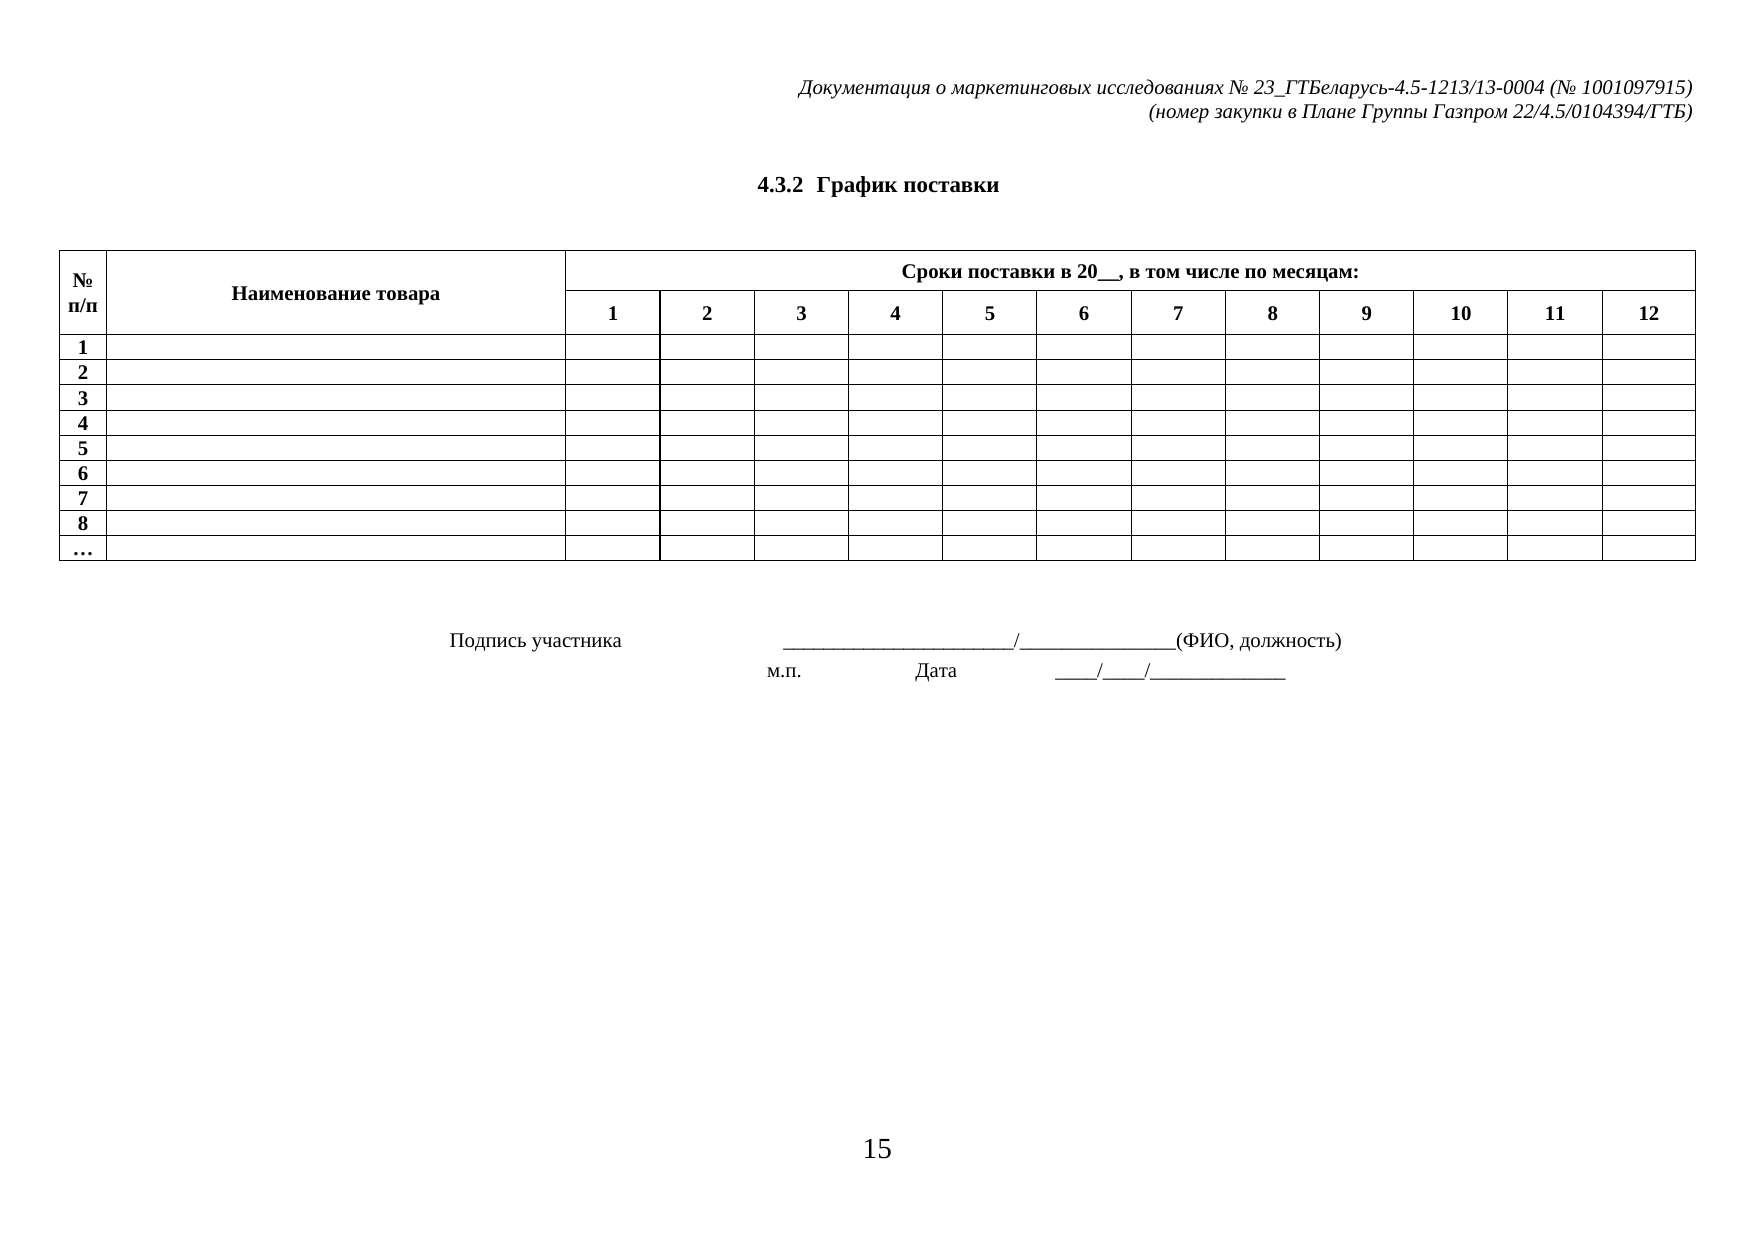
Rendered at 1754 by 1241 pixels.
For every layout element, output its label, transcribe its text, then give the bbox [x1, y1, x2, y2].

table_cell [661, 411, 754, 434]
table_cell 8 [1226, 291, 1319, 334]
text м.п. Дата ____/____/_____________ [326, 658, 1695, 682]
table_cell [1132, 461, 1225, 485]
table_cell [1320, 385, 1413, 409]
table_cell [1037, 335, 1131, 359]
table_cell [1037, 461, 1131, 485]
table_cell [1132, 436, 1225, 460]
table_cell [1037, 360, 1131, 384]
table_cell [566, 335, 659, 359]
table_cell [1320, 411, 1413, 434]
table_cell 2 [60, 360, 106, 384]
table_cell [943, 536, 1036, 560]
table_cell [566, 360, 659, 384]
table_cell [566, 411, 659, 434]
table_header Наименование товара [107, 251, 565, 334]
table_cell [1037, 411, 1131, 434]
table_cell [1132, 536, 1225, 560]
table_cell [1132, 511, 1225, 535]
table_cell [566, 461, 659, 485]
table_cell [849, 511, 942, 535]
table_cell [1037, 511, 1131, 535]
table_cell [1226, 536, 1319, 560]
table_cell [1508, 511, 1602, 535]
table_cell [661, 335, 754, 359]
table_cell [1226, 335, 1319, 359]
table_cell [1603, 461, 1695, 485]
table_cell 7 [1132, 291, 1225, 334]
table_cell [849, 335, 942, 359]
text Подпись участника /_______________(ФИО, должность) [96, 628, 1695, 652]
table_cell [1132, 335, 1225, 359]
table_header Сроки поставки в 20__, в том числе по месяцам: [566, 251, 1695, 290]
table_cell [661, 436, 754, 460]
table_cell 4 [849, 291, 942, 334]
table_cell [1037, 436, 1131, 460]
table_cell [1414, 436, 1507, 460]
table_cell [1603, 360, 1695, 384]
table_cell [943, 335, 1036, 359]
table_cell 3 [60, 385, 106, 409]
table_cell … [60, 536, 106, 560]
table_cell [661, 536, 754, 560]
table_cell [849, 436, 942, 460]
table_cell 3 [755, 291, 848, 334]
table_cell 6 [60, 461, 106, 485]
table_cell [1226, 511, 1319, 535]
table_cell [943, 436, 1036, 460]
table_cell 1 [60, 335, 106, 359]
table_cell 9 [1320, 291, 1413, 334]
table_cell [107, 360, 565, 384]
table_cell [1037, 385, 1131, 409]
table_cell [849, 461, 942, 485]
table_cell [107, 511, 565, 535]
table_cell [107, 385, 565, 409]
list График поставки [59, 171, 1698, 198]
table_cell [1414, 360, 1507, 384]
table_cell [107, 486, 565, 510]
table_cell [1603, 436, 1695, 460]
table_cell [755, 461, 848, 485]
table_cell 1 [566, 291, 659, 334]
table_cell [943, 411, 1036, 434]
table_cell [1508, 436, 1602, 460]
table_cell [1226, 385, 1319, 409]
table_cell [849, 486, 942, 510]
table_cell [943, 385, 1036, 409]
table_cell [1226, 436, 1319, 460]
table_cell [1320, 360, 1413, 384]
table_cell [107, 461, 565, 485]
table_cell [107, 436, 565, 460]
table_cell [943, 461, 1036, 485]
table_cell [1132, 486, 1225, 510]
table_cell [661, 511, 754, 535]
table_cell 5 [943, 291, 1036, 334]
table_cell [1037, 486, 1131, 510]
table_cell [943, 360, 1036, 384]
table_cell [661, 360, 754, 384]
table_cell [755, 385, 848, 409]
table_cell [661, 486, 754, 510]
table_cell [849, 360, 942, 384]
table_cell [1320, 511, 1413, 535]
table_cell [566, 536, 659, 560]
table_cell [566, 385, 659, 409]
table_cell [1320, 436, 1413, 460]
table_cell [661, 461, 754, 485]
table_cell [1320, 461, 1413, 485]
table_cell [566, 436, 659, 460]
table_cell [1414, 385, 1507, 409]
table_cell [1603, 486, 1695, 510]
table_cell 11 [1508, 291, 1602, 334]
table_cell 4 [60, 411, 106, 434]
table_cell [755, 360, 848, 384]
table_cell [1508, 385, 1602, 409]
table_cell 12 [1603, 291, 1695, 334]
table_cell [1603, 411, 1695, 434]
table_cell 7 [60, 486, 106, 510]
table_cell [1508, 486, 1602, 510]
table_cell [1508, 536, 1602, 560]
table_cell [661, 385, 754, 409]
table_cell [1508, 335, 1602, 359]
table_cell [566, 511, 659, 535]
table_cell [943, 511, 1036, 535]
table_cell [1226, 486, 1319, 510]
table_cell [1226, 411, 1319, 434]
table_cell 2 [661, 291, 754, 334]
table_cell [755, 486, 848, 510]
table_cell [1226, 461, 1319, 485]
table_cell [1414, 511, 1507, 535]
table_cell [1414, 411, 1507, 434]
table_cell [1414, 461, 1507, 485]
table_cell [849, 411, 942, 434]
table_cell 10 [1414, 291, 1507, 334]
table_cell [1603, 511, 1695, 535]
table_cell [755, 536, 848, 560]
table_cell [1414, 335, 1507, 359]
table_cell [566, 486, 659, 510]
table_cell [107, 411, 565, 434]
table_cell [107, 335, 565, 359]
table_cell [1320, 536, 1413, 560]
table_cell [1132, 411, 1225, 434]
table_cell [755, 411, 848, 434]
table_cell [1226, 360, 1319, 384]
table_cell [1132, 360, 1225, 384]
table_cell [1414, 486, 1507, 510]
table_cell [1603, 335, 1695, 359]
table_cell [943, 486, 1036, 510]
table_cell [755, 511, 848, 535]
table_cell [1603, 385, 1695, 409]
table_cell [849, 385, 942, 409]
table_cell [755, 335, 848, 359]
table_cell [1414, 536, 1507, 560]
table_cell [107, 536, 565, 560]
table_header № п/п [60, 251, 106, 334]
table_cell 6 [1037, 291, 1131, 334]
table_cell [849, 536, 942, 560]
table_cell [1603, 536, 1695, 560]
table_cell [755, 436, 848, 460]
table_cell 8 [60, 511, 106, 535]
table_cell [1037, 536, 1131, 560]
table_cell [1508, 461, 1602, 485]
table_cell [1320, 486, 1413, 510]
table_cell [1508, 360, 1602, 384]
table_cell [1508, 411, 1602, 434]
table_cell [1132, 385, 1225, 409]
table_cell 5 [60, 436, 106, 460]
table_cell [1320, 335, 1413, 359]
